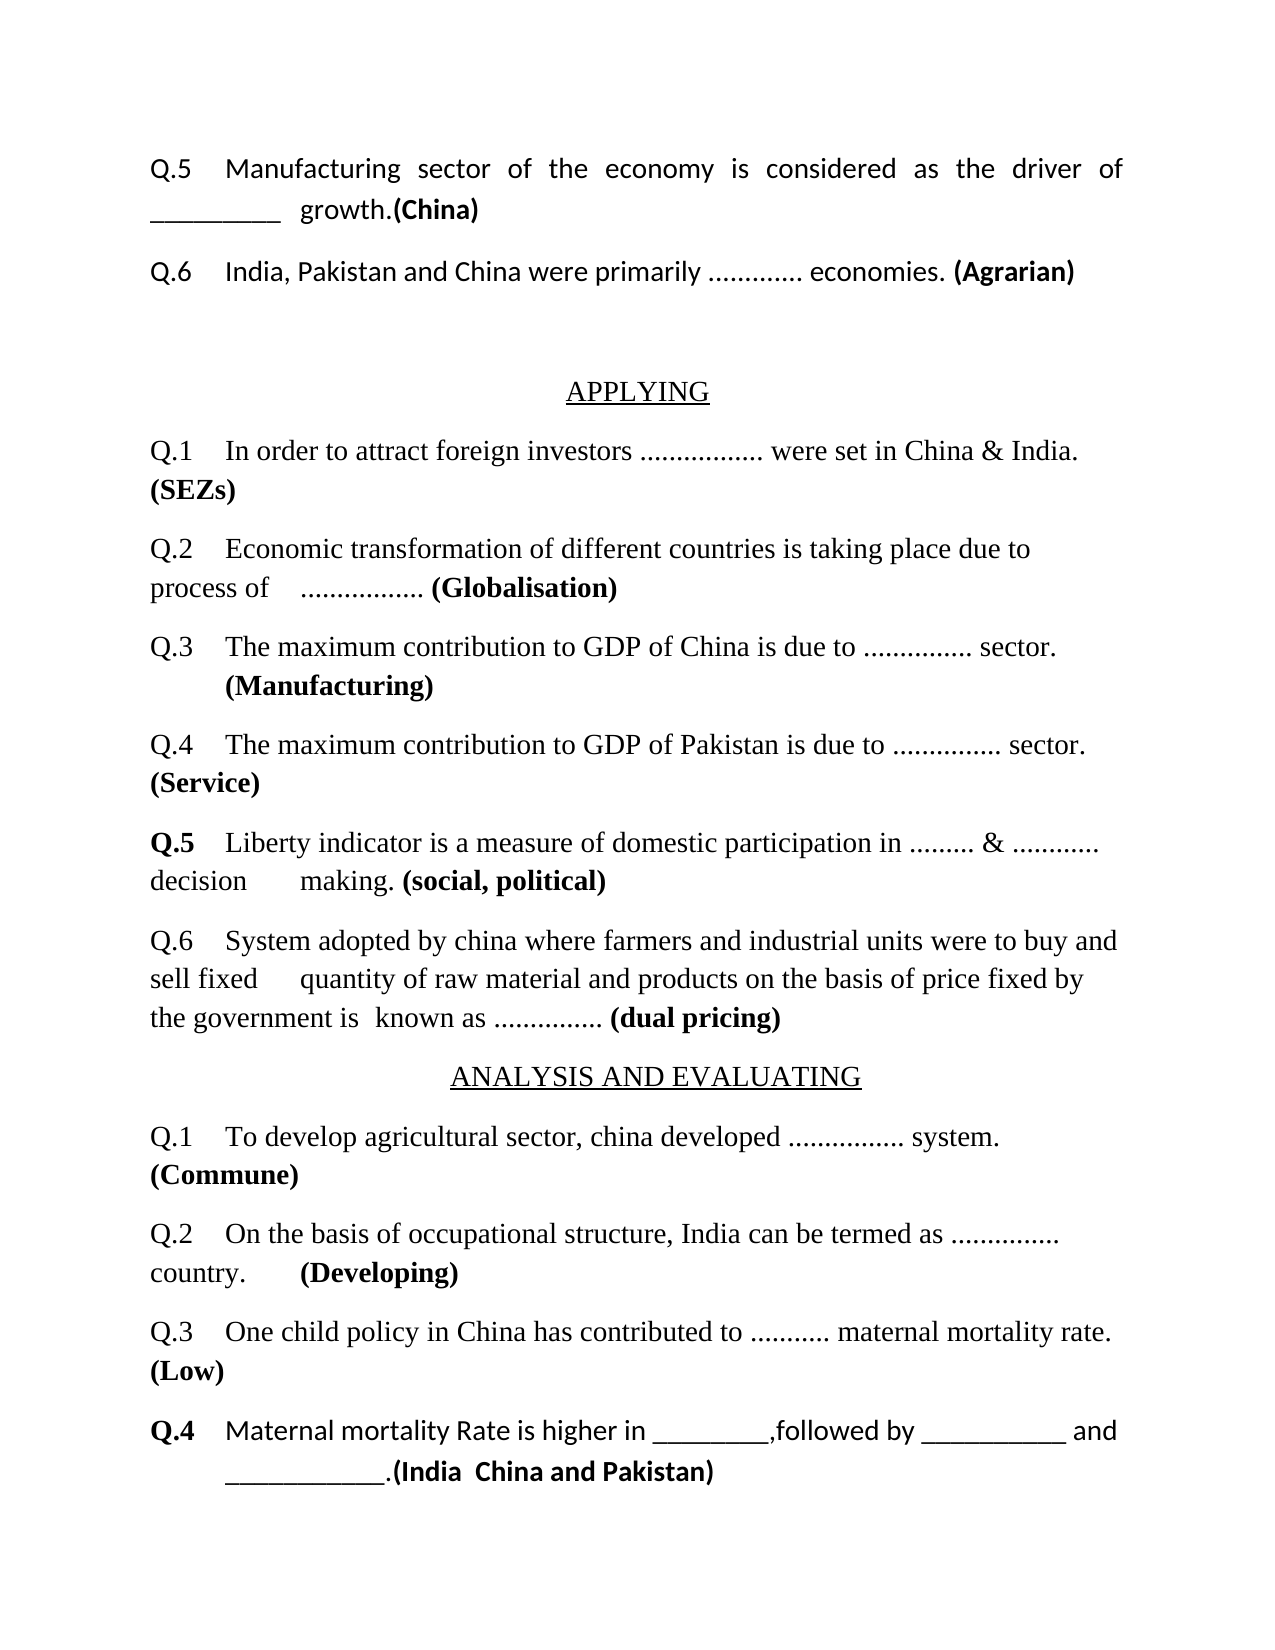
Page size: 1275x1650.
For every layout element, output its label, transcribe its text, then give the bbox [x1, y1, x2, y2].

text Q.2 Economic transformation of different countries is taking place due to process of ................. (Globalisation) [150, 531, 1125, 603]
text Q.3 The maximum contribution to GDP of China is due to ............... sector. (Manufacturing) [150, 629, 1125, 701]
text Q.4 Maternal mortality Rate is higher in ________,followed by __________ and ___________.(India China and Pakistan) [150, 1412, 1125, 1489]
text Q.6 System adopted by china where farmers and industrial units were to buy and sell fixed quantity of raw material and products on the basis of price fixed by the government is known as ............... (dual pricing) [150, 923, 1125, 1033]
text Q.4 The maximum contribution to GDP of Pakistan is due to ............... sector. (Service) [150, 727, 1125, 799]
text APPLYING [150, 374, 1125, 407]
text Q.5 Manufacturing sector of the economy is considered as the driver of _________ growth.(China) [150, 150, 1125, 227]
text Q.6 India, Pakistan and China were primarily ............. economies. (Agrarian) [150, 253, 1125, 288]
text Q.1 In order to attract foreign investors ................. were set in China & India. (SEZs) [150, 433, 1125, 505]
text Q.2 On the basis of occupational structure, India can be termed as ............... country. (Developing) [150, 1217, 1125, 1289]
text Q.1 To develop agricultural sector, china developed ................ system. (Commune) [150, 1119, 1125, 1191]
text Q.3 One child policy in China has contributed to ........... maternal mortality rate. (Low) [150, 1314, 1125, 1387]
text ANALYSIS AND EVALUATING [150, 1059, 1125, 1093]
text Q.5 Liberty indicator is a measure of domestic participation in ......... & ............ decision making. (social, political) [150, 825, 1125, 897]
